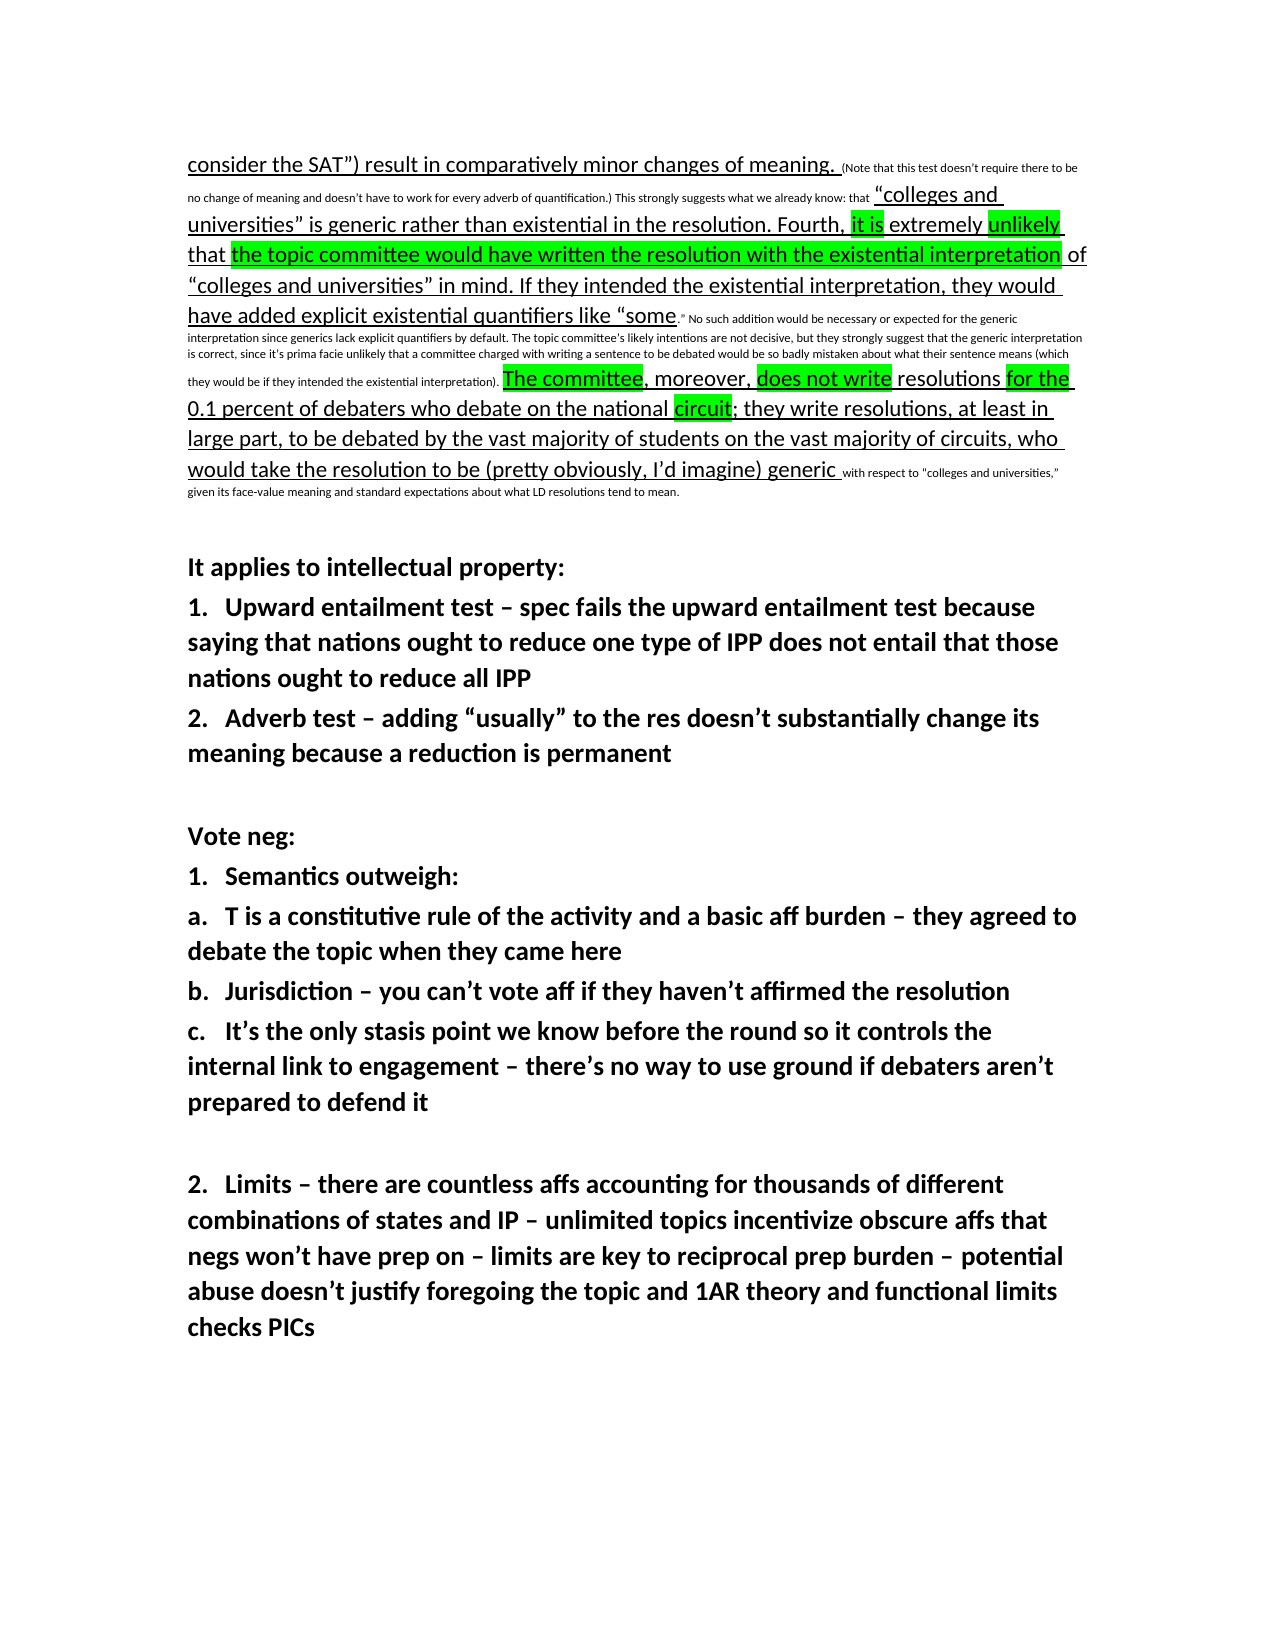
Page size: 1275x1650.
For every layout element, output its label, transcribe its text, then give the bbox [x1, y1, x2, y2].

subtitle It applies to intellectual property: [187, 550, 1087, 583]
subtitle Jurisdiction – you can’t vote aff if they haven’t affirmed the resolution [187, 974, 1087, 1007]
subtitle Semantics outweigh: [187, 859, 1087, 892]
subtitle Adverb test – adding “usually” to the res doesn’t substantially change its meaning because a reduction is permanent [187, 701, 1087, 770]
subtitle It’s the only stasis point we know before the round so it controls the internal link to engagement – there’s no way to use ground if debaters aren’t prepared to defend it [187, 1014, 1087, 1118]
subtitle T is a constitutive rule of the activity and a basic aff burden – they agreed to debate the topic when they came here [187, 899, 1087, 967]
subtitle Upward entailment test – spec fails the upward entailment test because saying that nations ought to reduce one type of IPP does not entail that those nations ought to reduce all IPP [187, 590, 1087, 694]
subtitle Limits – there are countless affs accounting for thousands of different combinations of states and IP – unlimited topics incentivize obscure affs that negs won’t have prep on – limits are key to reciprocal prep burden – potential abuse doesn’t justify foregoing the topic and 1AR theory and functional limits checks PICs [187, 1168, 1087, 1343]
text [187, 266, 1087, 499]
subtitle Vote neg: [187, 819, 1087, 852]
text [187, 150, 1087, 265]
